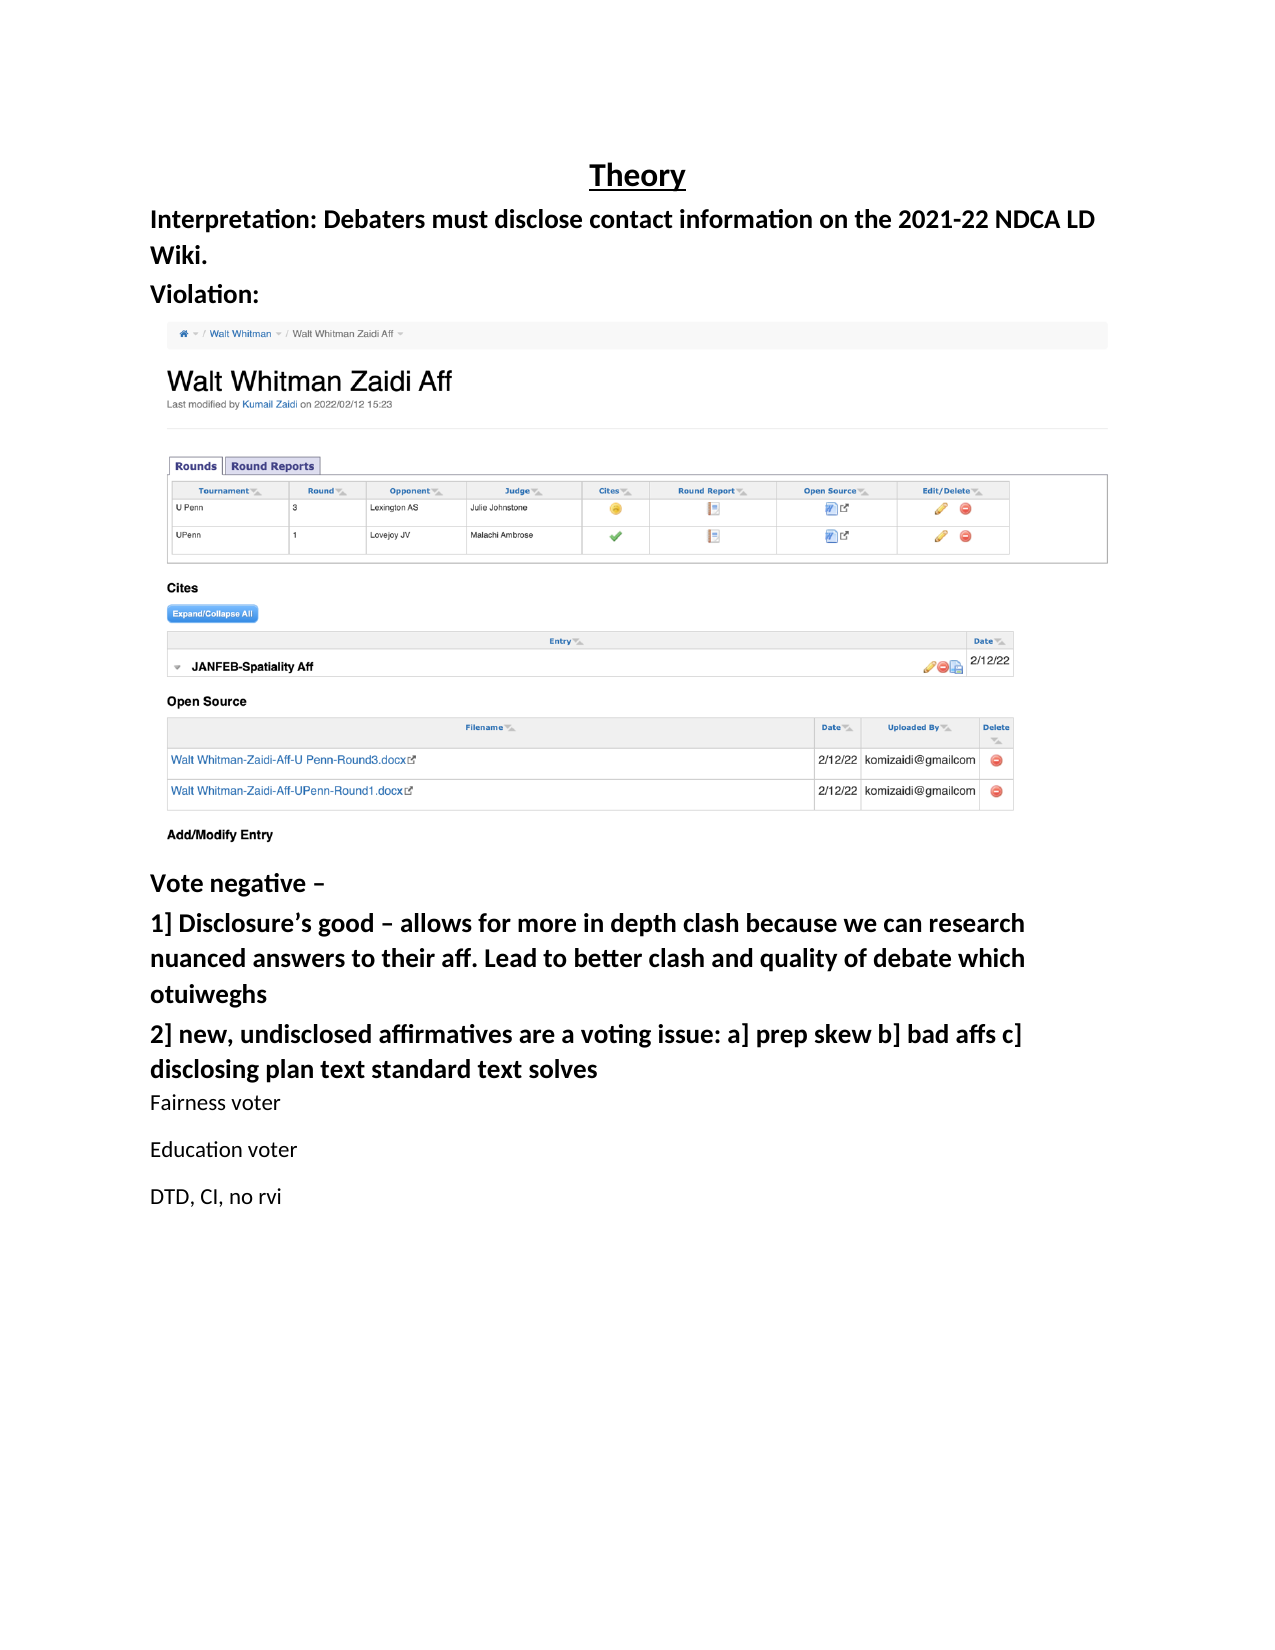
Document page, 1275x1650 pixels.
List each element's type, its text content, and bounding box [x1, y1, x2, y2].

text DTD, CI, no rvi [150, 1182, 1125, 1210]
subtitle 1] Disclosure’s good – allows for more in depth clash because we can research nuanced answers to their aff. Lead to better clash and quality of debate which otuiweghs [150, 906, 1125, 1010]
subtitle Violation: [150, 278, 1125, 311]
subtitle 2] new, undisclosed affirmatives are a voting issue: a] prep skew b] bad affs c] disclosing plan text standard text solves [150, 1017, 1125, 1085]
subtitle Interpretation: Debaters must disclose contact information on the 2021-22 NDCA LD Wiki. [150, 202, 1125, 271]
text Fairness voter [150, 1088, 1125, 1116]
subtitle Theory [150, 154, 1125, 195]
picture [150, 313, 1125, 847]
subtitle Vote negative – [150, 866, 1125, 899]
text Education voter [150, 1135, 1125, 1163]
